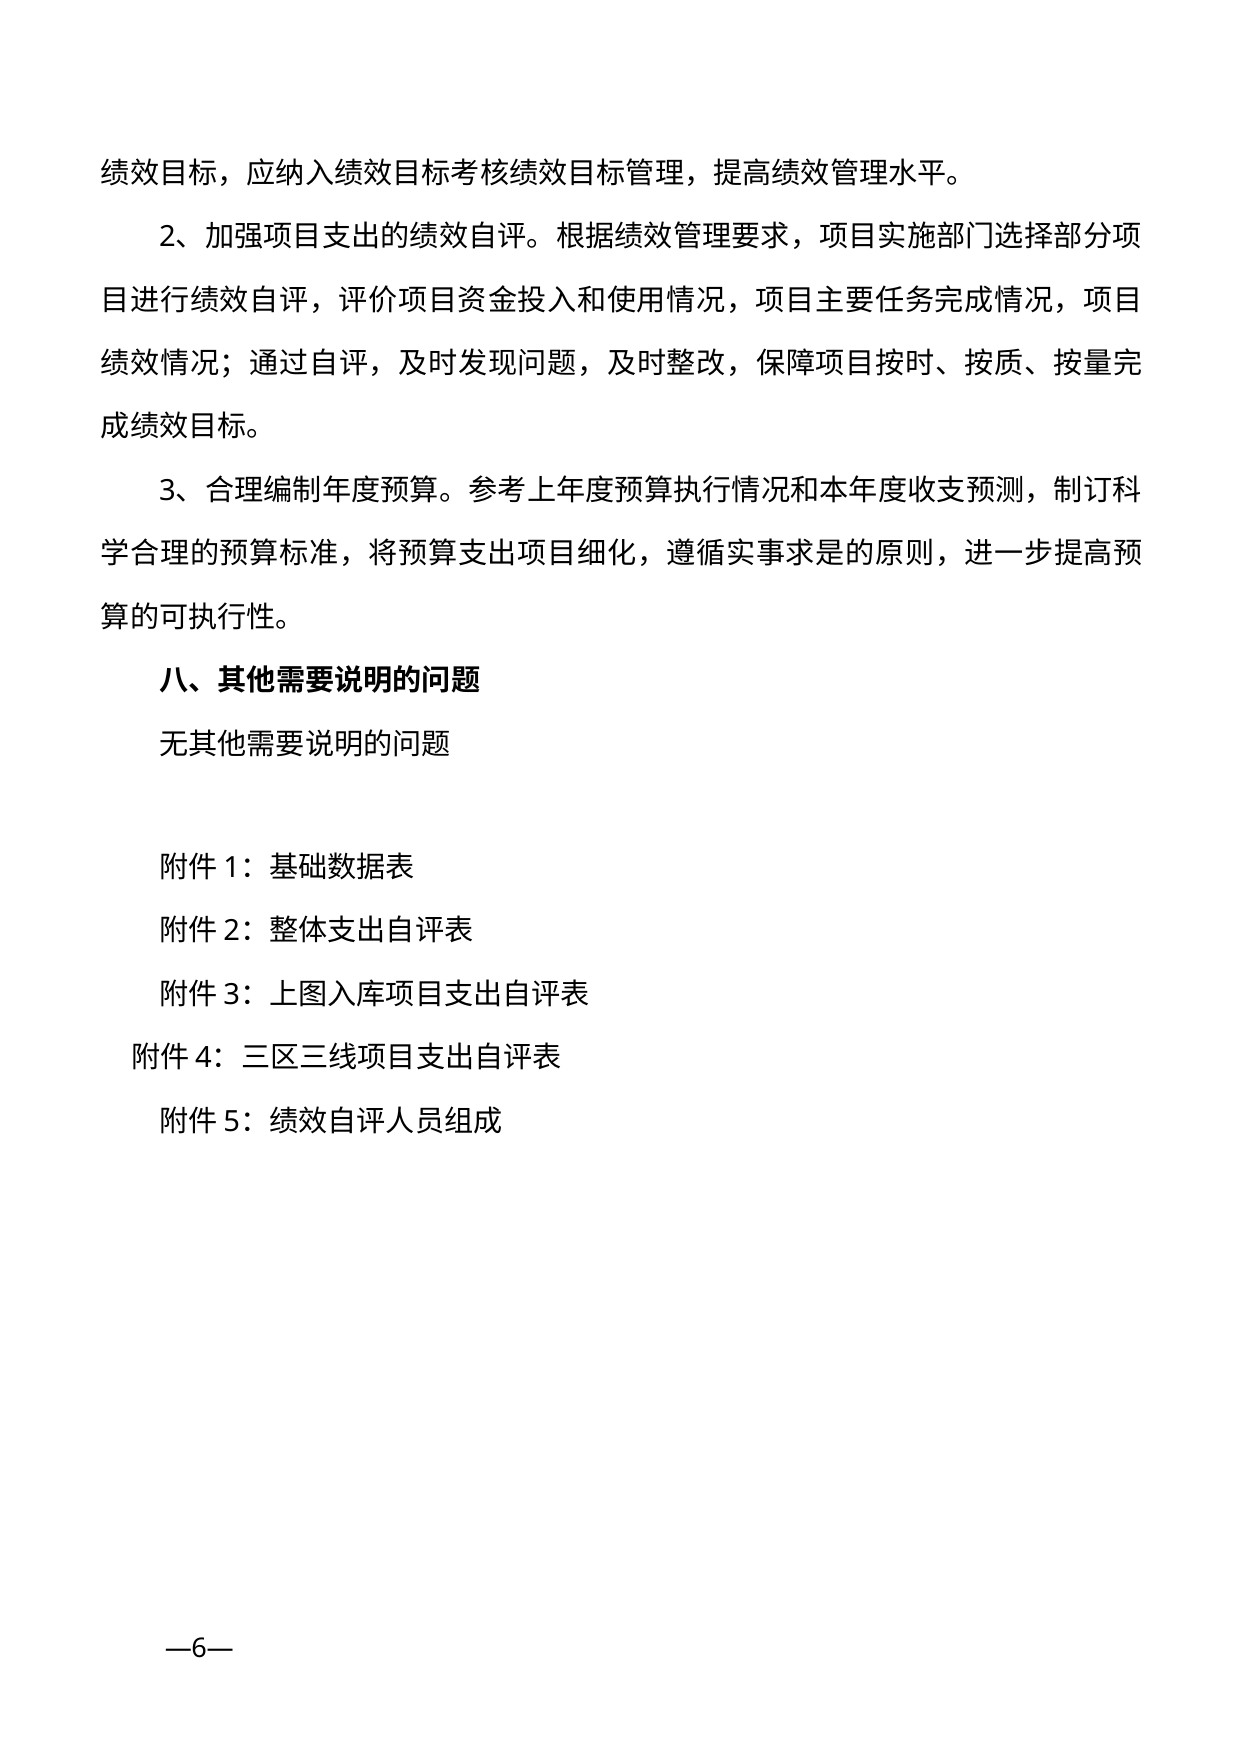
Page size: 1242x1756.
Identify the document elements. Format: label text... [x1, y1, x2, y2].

text 附件2：整体支出自评表 [101, 907, 1143, 949]
text 八、其他需要说明的问题 [101, 657, 1143, 699]
text 2、加强项目支出的绩效自评。根据绩效管理要求，项目实施部门选择部分项目进行绩效自评，评价项目资金投入和使用情况，项目主要任务完成情况，项目绩效情况；通过自评，及时发现问题，及时整改，保障项目按时、按质、按量完成绩效目标。 [101, 213, 1143, 445]
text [101, 149, 1143, 191]
text 附件4：三区三线项目支出自评表 [101, 1034, 1143, 1076]
text 附件5：绩效自评人员组成 [101, 1097, 1143, 1140]
text 无其他需要说明的问题 [101, 720, 1143, 763]
text 附件1：基础数据表 [101, 843, 1143, 886]
text 附件3：上图入库项目支出自评表 [101, 970, 1143, 1013]
text 3、合理编制年度预算。参考上年度预算执行情况和本年度收支预测，制订科学合理的预算标准，将预算支出项目细化，遵循实事求是的原则，进一步提高预算的可执行性。 [101, 466, 1143, 636]
